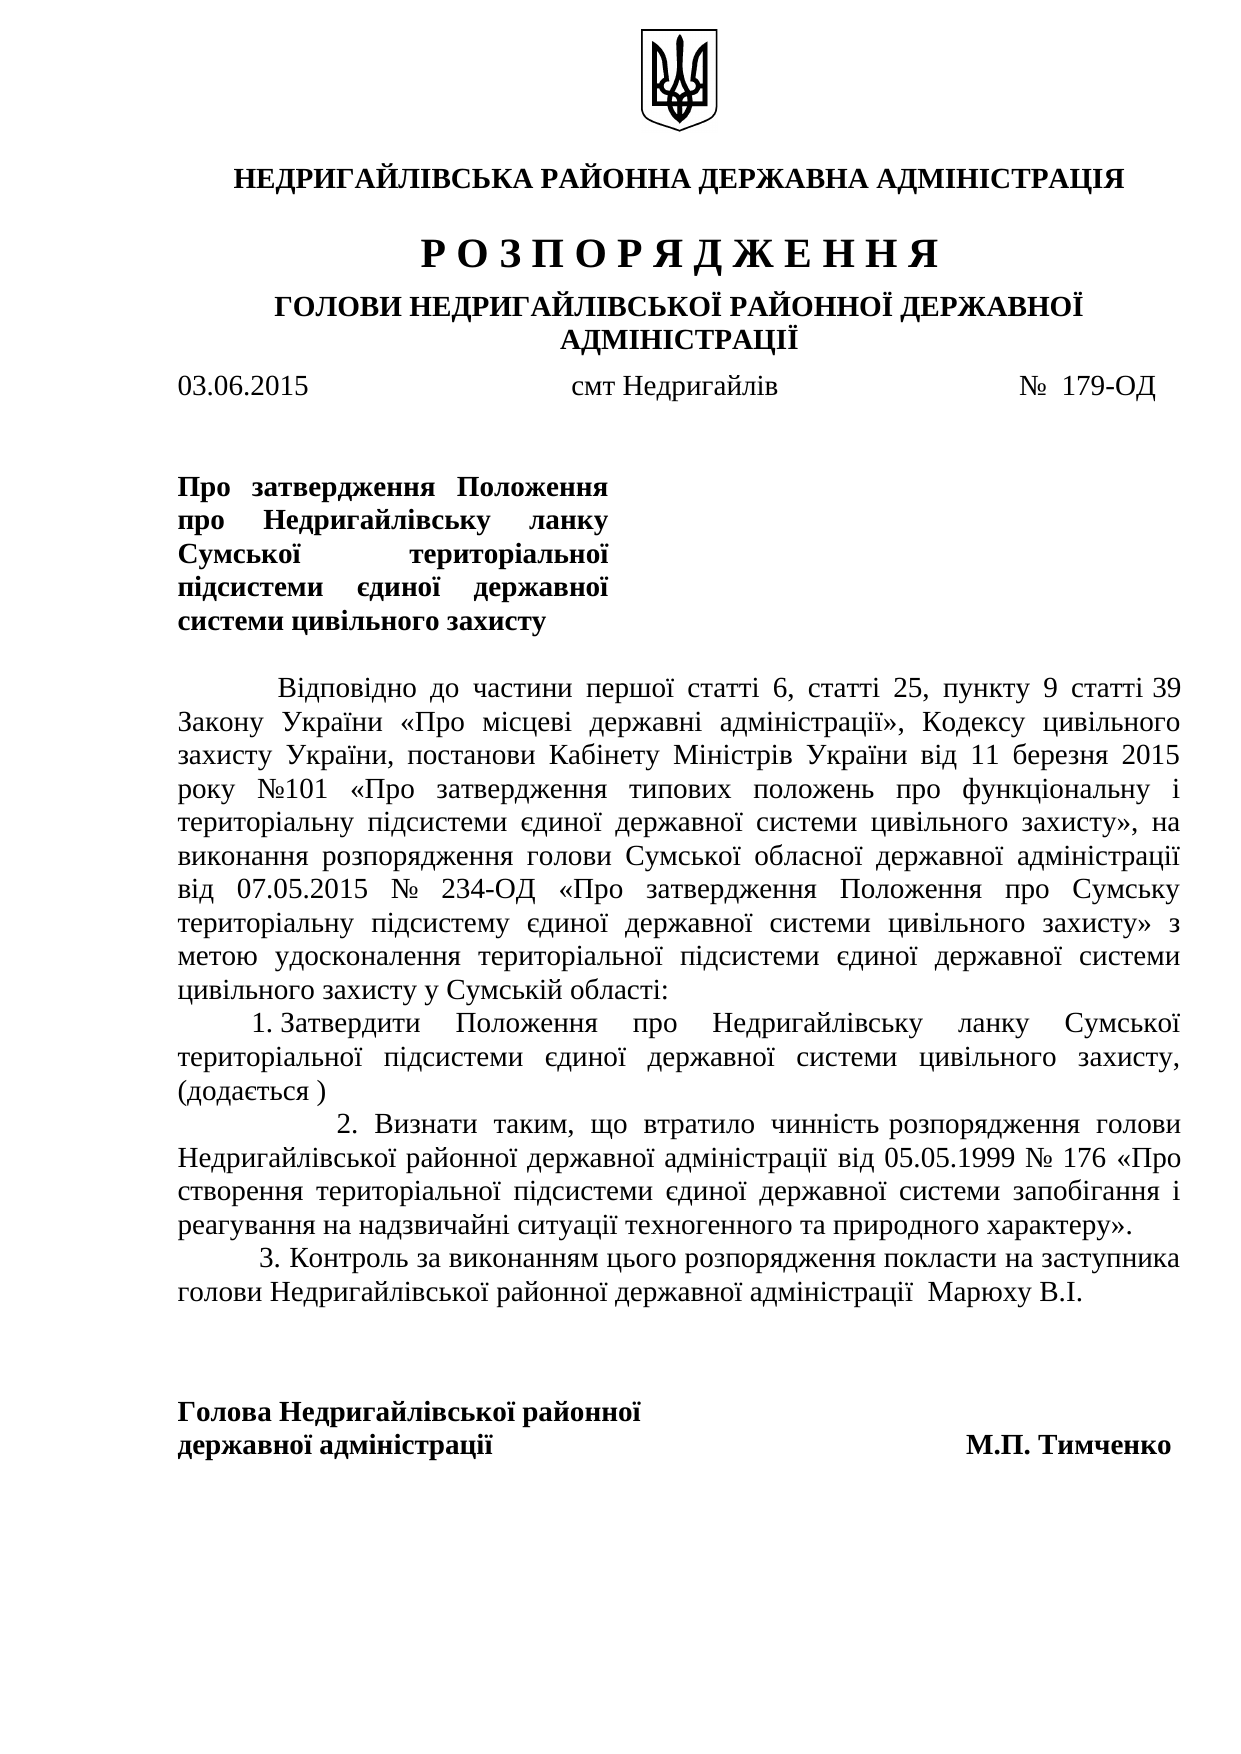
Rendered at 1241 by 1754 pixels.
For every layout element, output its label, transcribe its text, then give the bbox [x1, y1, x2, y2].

text Голова Недригайлівської районної [177, 1394, 1181, 1427]
text НЕДРИГАЙЛІВСЬКА РАЙОННА ДЕРЖАВНА АДМІНІСТРАЦІЯ [177, 161, 1181, 195]
text 3. Контроль за виконанням цього розпорядження покласти на заступника голови Недригайлівської районної державної адміністрації Марюху В.І. [177, 1240, 1181, 1307]
text 2. Визнати таким, що втратило чинність розпорядження голови Недригайлівської районної державної адміністрації від 05.05.1999 № 176 «Про створення територіальної підсистеми єдиної державної системи запобігання і реагування на надзвичайні ситуації техногенного та природного характеру». [177, 1106, 1181, 1240]
text Про затвердження Положення про Недригайлівську ланку Сумської територіальної підсистеми єдиної державної системи цивільного захисту [177, 469, 608, 637]
text ГОЛОВИ НЕДРИГАЙЛІВСЬКОЇ РАЙОННОЇ ДЕРЖАВНОЇ АДМІНІСТРАЦІЇ [177, 289, 1181, 356]
text 03.06.2015 смт Недригайлів № 179-ОД [177, 368, 1181, 402]
picture [640, 29, 718, 133]
text Відповідно до частини першої статті 6, статті 25, пункту 9 статті 39 Закону України «Про місцеві державні адміністрації», Кодексу цивільного захисту України, постанови Кабінету Міністрів України від 11 березня 2015 року №101 «Про затвердження типових положень про функціональну і територіальну підсистеми єдиної державної системи цивільного захисту», на виконання розпорядження голови Сумської обласної державної адміністрації від 07.05.2015 № 234-ОД «Про затвердження Положення про Сумську територіальну підсистему єдиної державної системи цивільного захисту» з метою удосконалення територіальної підсистеми єдиної державної системи цивільного захисту у Сумській області: [177, 670, 1181, 1006]
text Р О З П О Р Я Д Ж Е Н Н Я [177, 228, 1181, 276]
text 1. Затвердити Положення про Недригайлівську ланку Сумської територіальної підсистеми єдиної державної системи цивільного захисту, (додається ) [177, 1006, 1181, 1106]
text державної адміністрації М.П. Тимченко [177, 1427, 1181, 1461]
